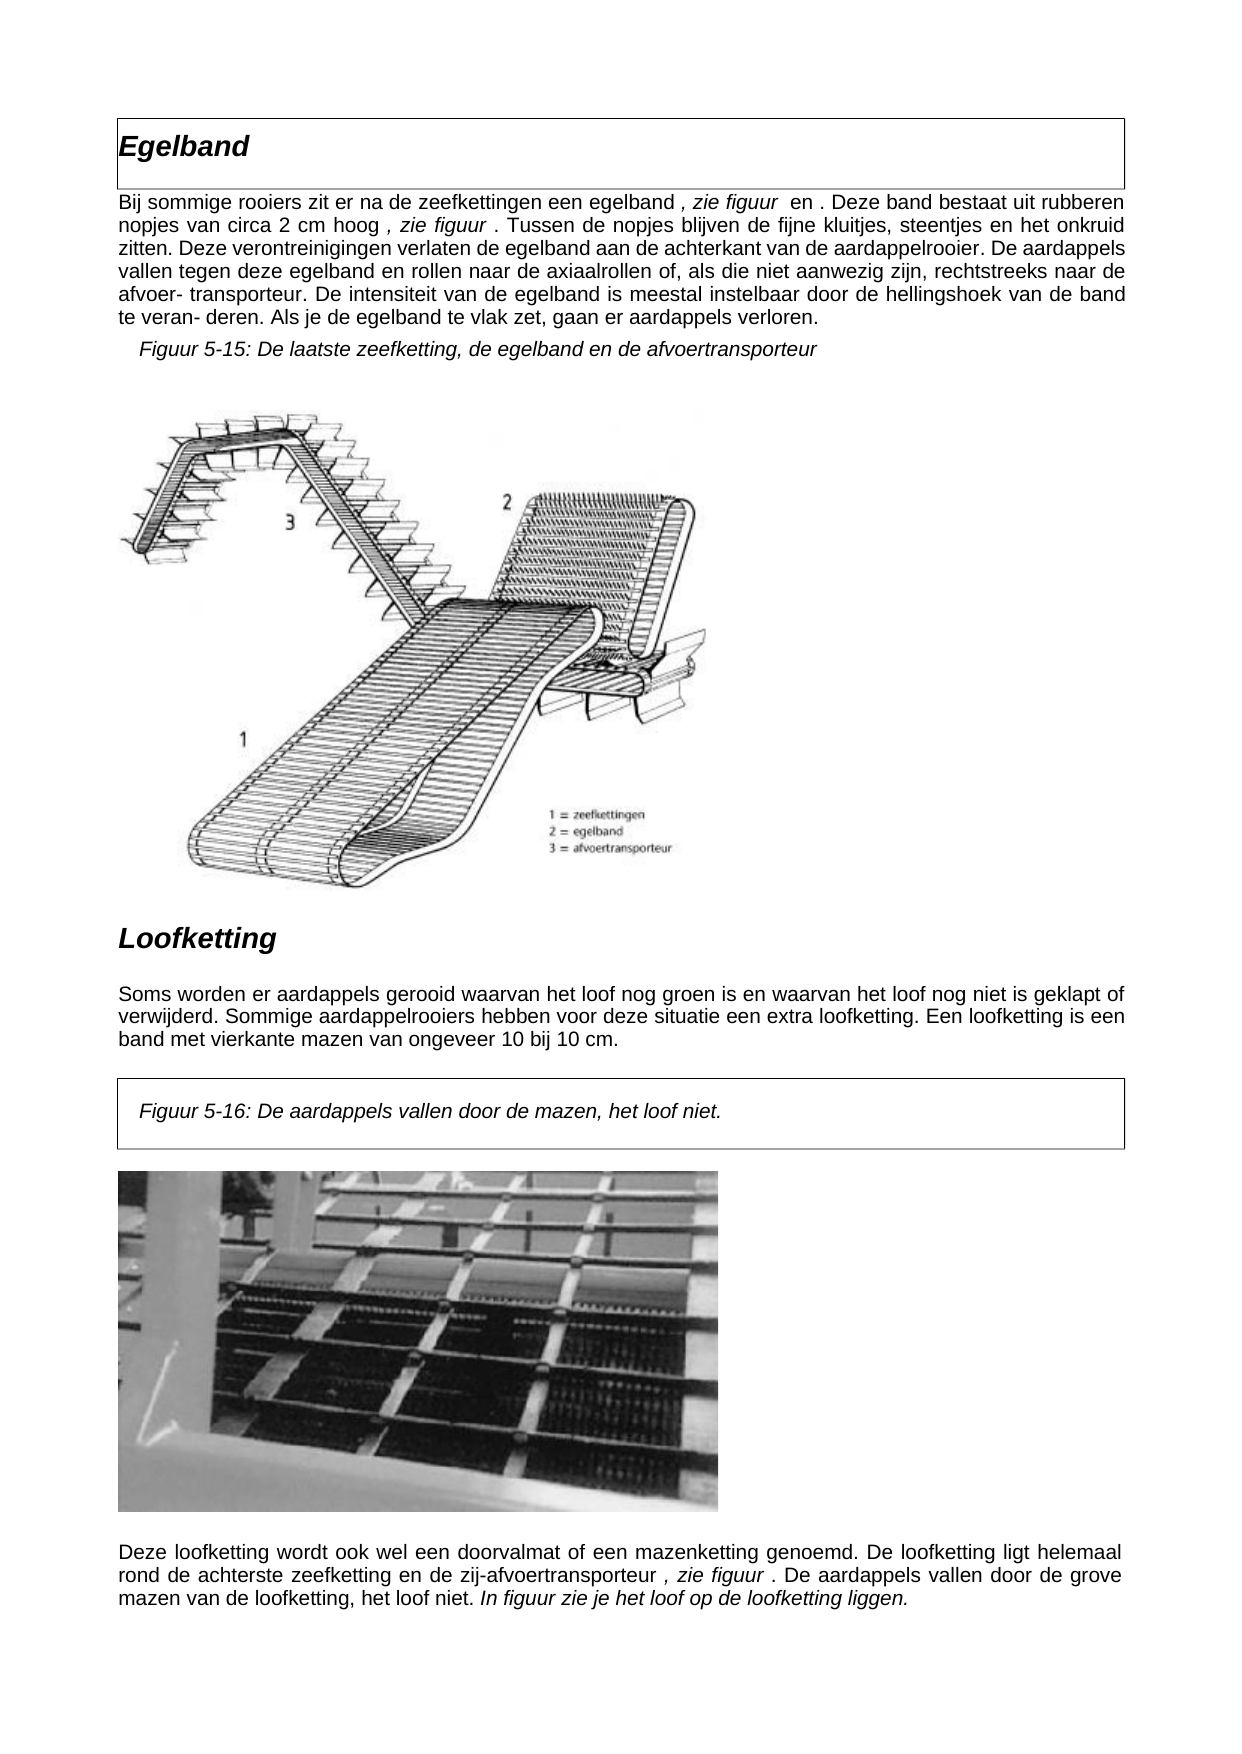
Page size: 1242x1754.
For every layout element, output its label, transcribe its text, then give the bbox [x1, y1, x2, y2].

text Loofketting [118, 925, 1137, 954]
text Bij sommige rooiers zit er na de zeefkettingen een egelband , zie figuur en . Deze band bestaat uit rubberen nopjes van circa 2 cm hoog , zie figuur . Tussen de nopjes blijven de fijne kluitjes, steentjes en het onkruid zitten. Deze verontreinigingen verlaten de egelband aan de achterkant van de aardappelrooier. De aardappels vallen tegen deze egelband en rollen naar de axiaalrollen of, als die niet aanwezig zijn, rechtstreeks naar de afvoer- transporteur. De intensiteit van de egelband is meestal instelbaar door de hellingshoek van de band te veran- deren. Als je de egelband te vlak zet, gaan er aardappels verloren. [118, 191, 1126, 329]
text Egelband [118, 129, 1137, 163]
text Deze loofketting wordt ook wel een doorvalmat of een mazenketting genoemd. De loofketting ligt helemaal [118, 1543, 1149, 1564]
picture [118, 1171, 719, 1512]
text rond de achterste zeefketting en de zij-afvoertransporteur , zie figuur . De aardappels vallen door de grove mazen van de loofketting, het loof niet. In figuur zie je het loof op de loofketting liggen. [118, 1564, 1149, 1610]
text Figuur 5-15: De laatste zeefketting, de egelband en de afvoertransporteur [139, 337, 1137, 361]
picture [118, 410, 709, 892]
text Soms worden er aardappels gerooid waarvan het loof nog groen is en waarvan het loof nog niet is geklapt of verwijderd. Sommige aardappelrooiers hebben voor deze situatie een extra loofketting. Een loofketting is een band met vierkante mazen van ongeveer 10 bij 10 cm. [118, 983, 1126, 1051]
text Figuur 5-16: De aardappels vallen door de mazen, het loof niet. [139, 1101, 1137, 1122]
